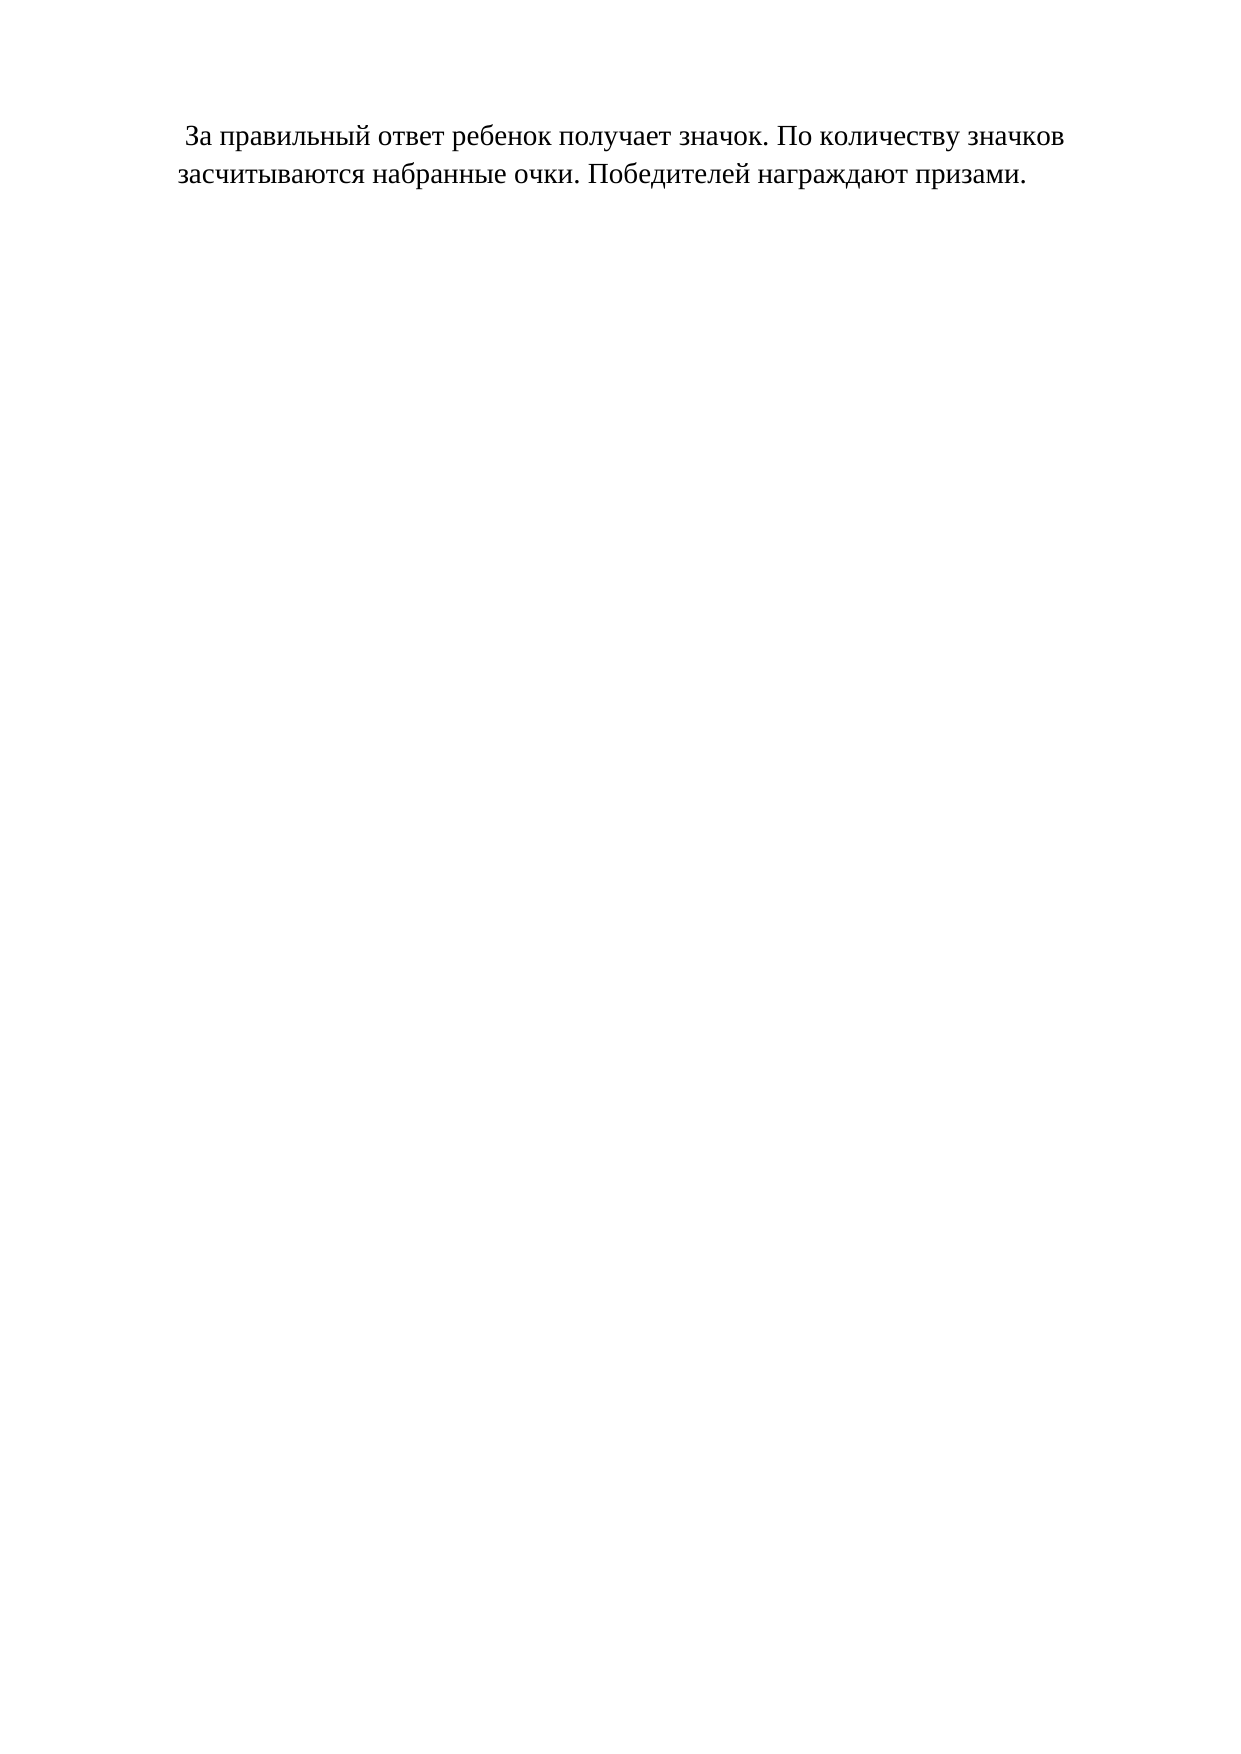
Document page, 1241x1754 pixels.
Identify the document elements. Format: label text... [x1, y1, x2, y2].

text За правильный ответ ребенок получает значок. По количеству значков засчитываются набранные очки. Победителей награждают призами. [177, 118, 1152, 190]
